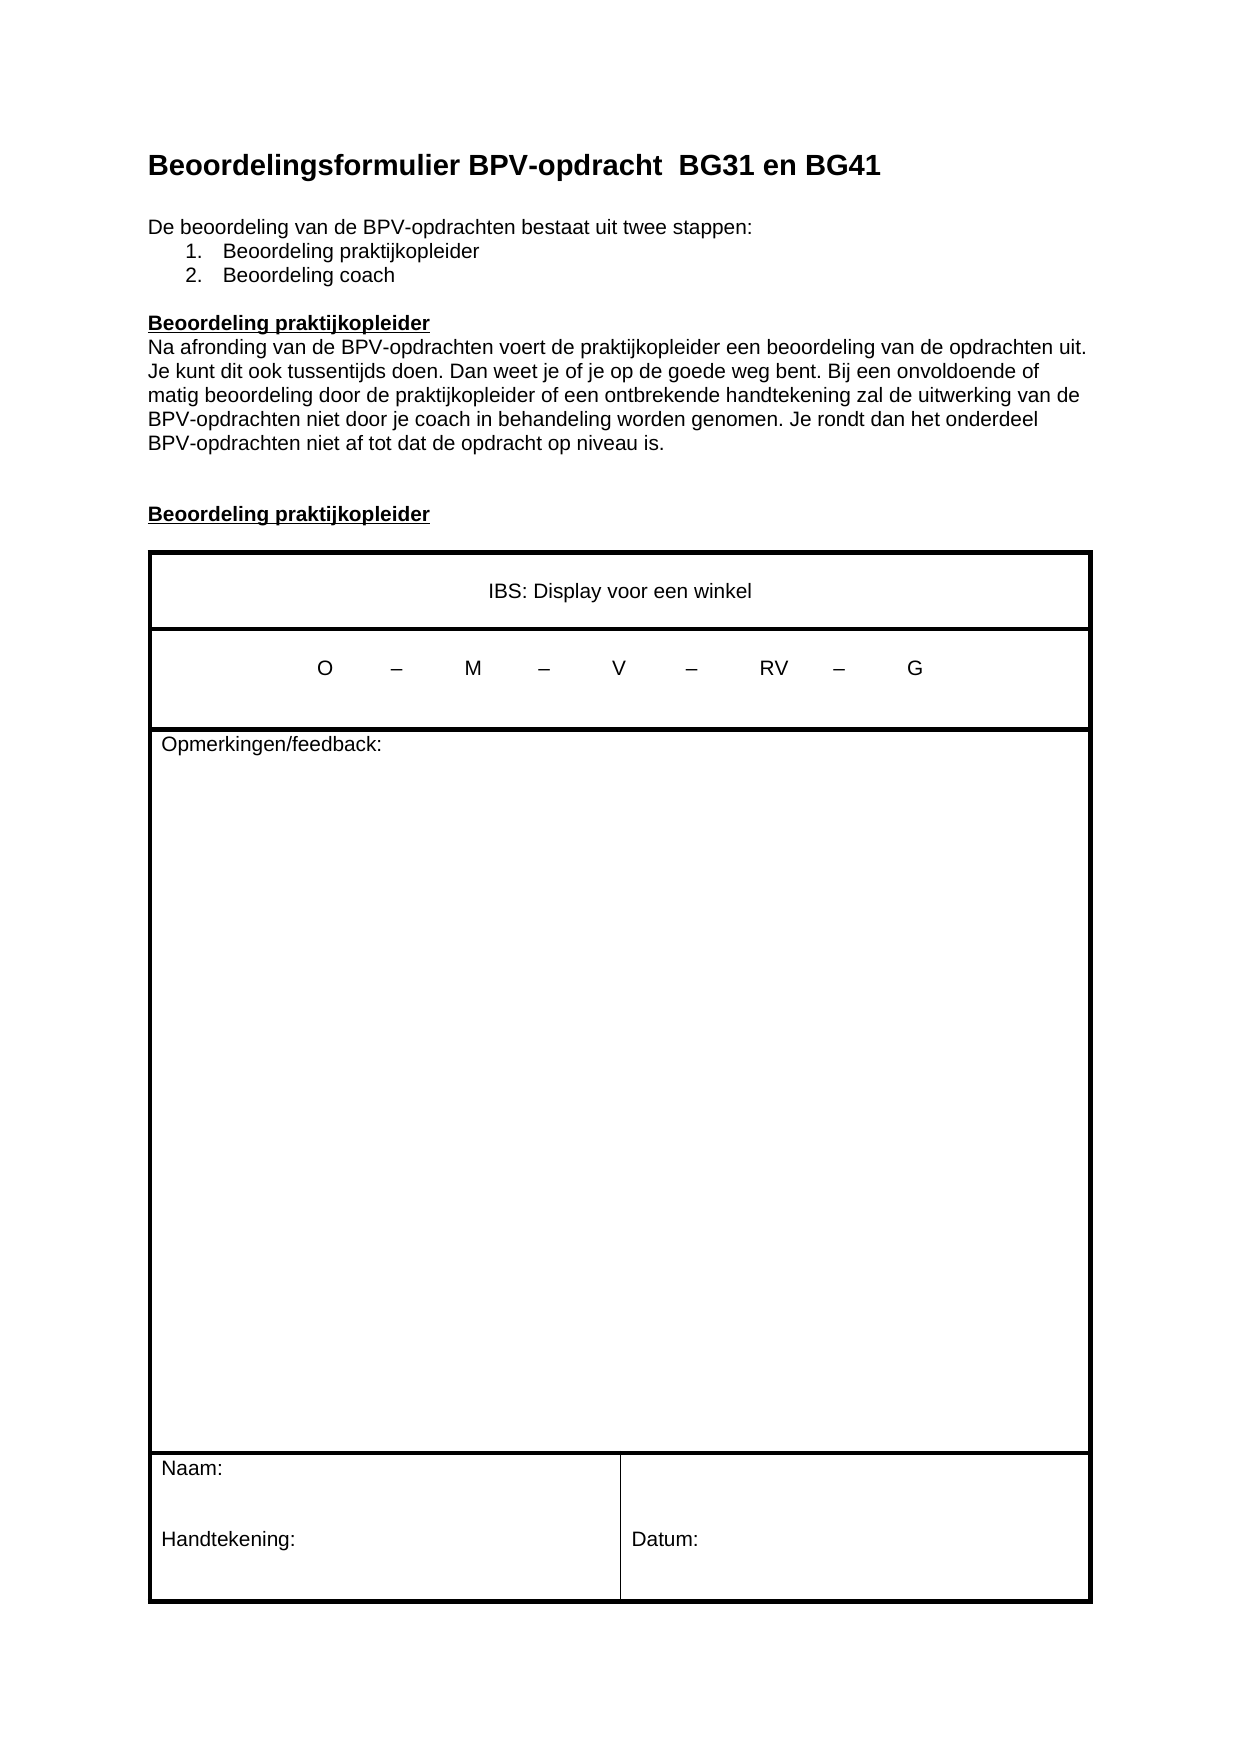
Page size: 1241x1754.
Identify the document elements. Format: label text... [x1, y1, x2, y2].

table_cell O – M – V – RV – G [152, 631, 1088, 727]
table_cell Datum: [621, 1455, 1088, 1599]
text De beoordeling van de BPV-opdrachten bestaat uit twee stappen: [148, 215, 1093, 239]
list Beoordeling praktijkopleider [185, 239, 1093, 263]
table_cell Opmerkingen/feedback: [152, 732, 1088, 1451]
table_cell Naam: Handtekening: [152, 1455, 620, 1599]
text Beoordeling praktijkopleider [148, 311, 1093, 334]
table_header IBS: Display voor een winkel [152, 555, 1088, 627]
text Beoordelingsformulier BPV-opdracht BG31 en BG41 [148, 148, 1093, 181]
list Beoordeling coach [185, 263, 1093, 287]
text Na afronding van de BPV-opdrachten voert de praktijkopleider een beoordeling van de opdrachten uit. Je kunt dit ook tussentijds doen. Dan weet je of je op de goede weg bent. Bij een onvoldoende of matig beoordeling door de praktijkopleider of een ontbrekende handtekening zal de uitwerking van de BPV-opdrachten niet door je coach in behandeling worden genomen. Je rondt dan het onderdeel BPV-opdrachten niet af tot dat de opdracht op niveau is. [148, 334, 1093, 454]
text Beoordeling praktijkopleider [148, 502, 1093, 526]
